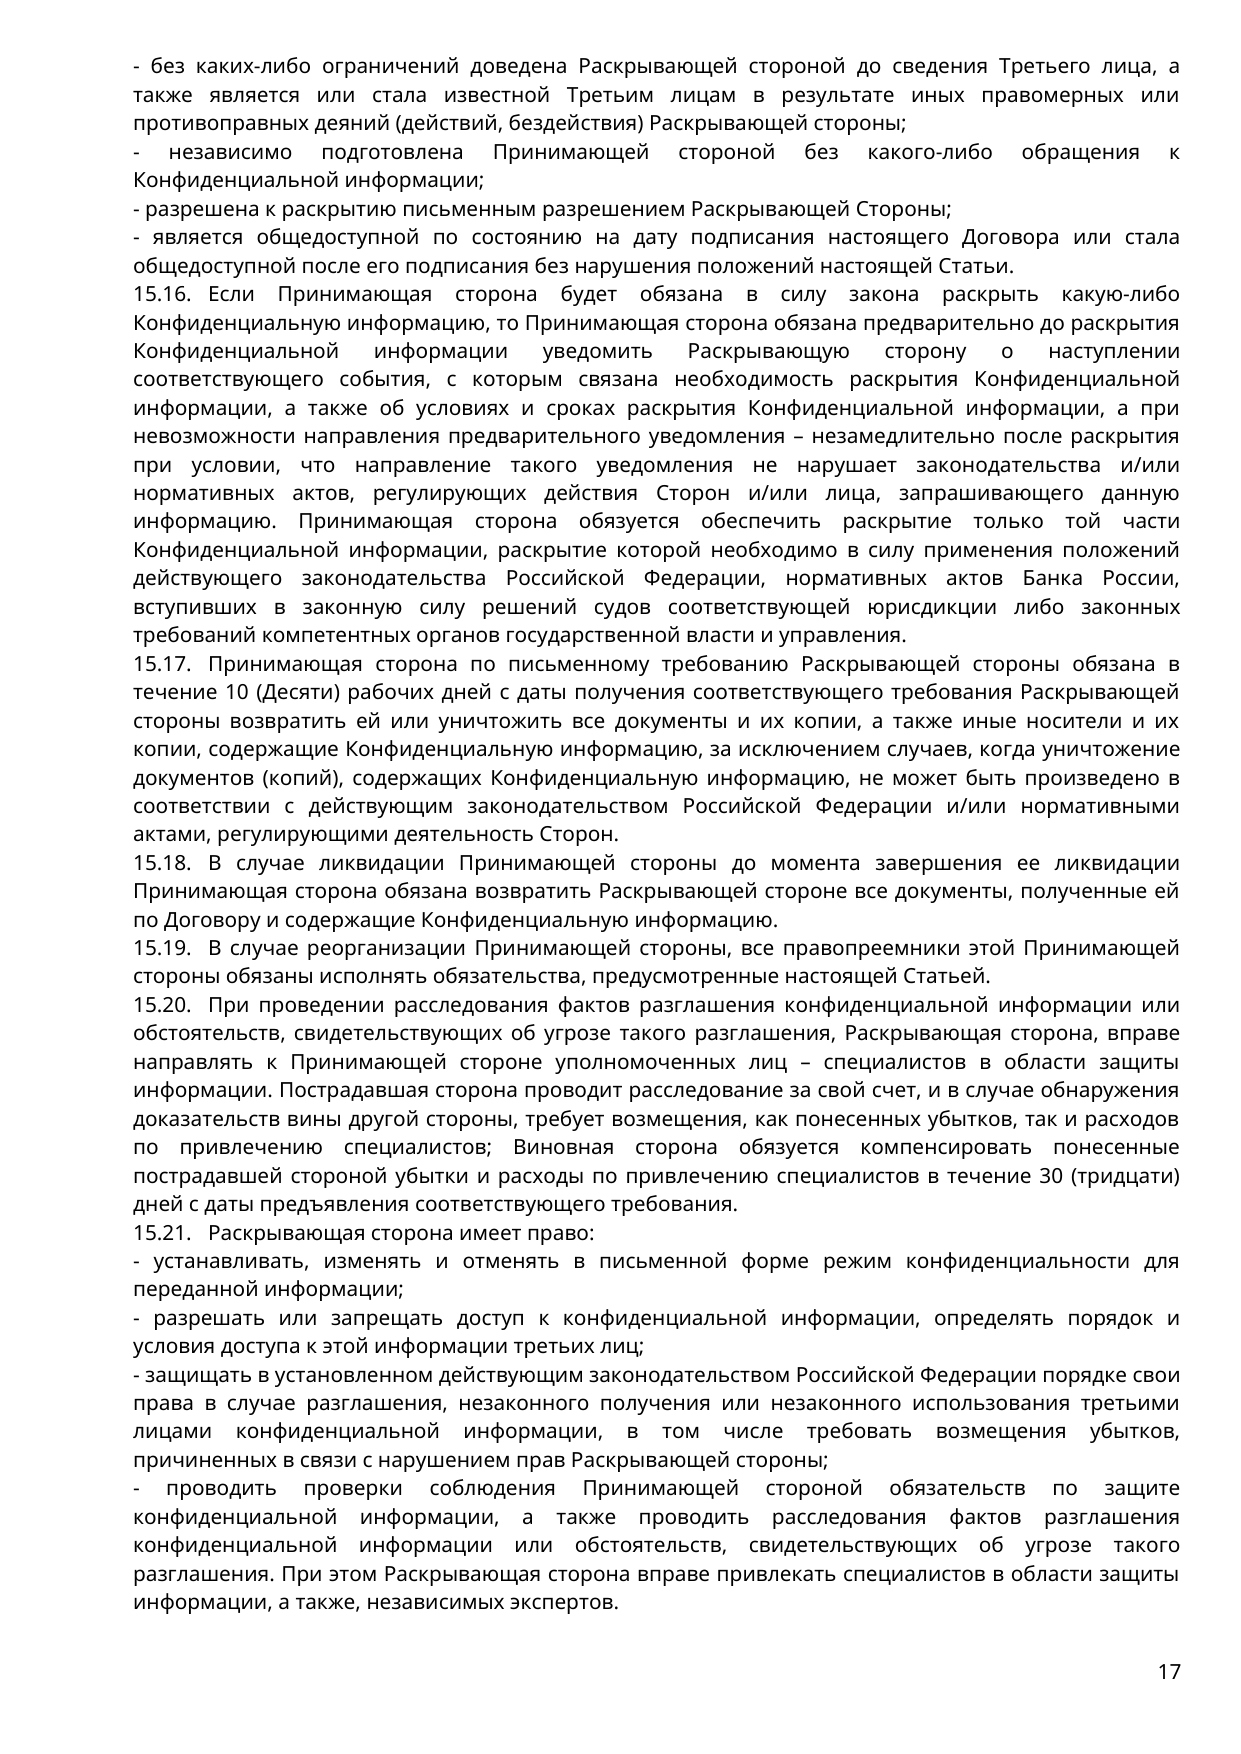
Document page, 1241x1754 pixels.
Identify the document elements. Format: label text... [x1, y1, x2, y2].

text - разрешать или запрещать доступ к конфиденциальной информации, определять порядок и условия доступа к этой информации третьих лиц; [133, 1303, 1181, 1360]
list Раскрывающая сторона имеет право: [133, 1218, 1181, 1246]
list В случае реорганизации Принимающей стороны, все правопреемники этой Принимающей стороны обязаны исполнять обязательства, предусмотренные настоящей Статьей. [133, 933, 1181, 990]
list Если Принимающая сторона будет обязана в силу закона раскрыть какую-либо Конфиденциальную информацию, то Принимающая сторона обязана предварительно до раскрытия Конфиденциальной информации уведомить Раскрывающую сторону о наступлении соответствующего события, с которым связана необходимость раскрытия Конфиденциальной информации, а также об условиях и сроках раскрытия Конфиденциальной информации, а при невозможности направления предварительного уведомления – незамедлительно после раскрытия при условии, что направление такого уведомления не нарушает законодательства и/или нормативных актов, регулирующих действия Сторон и/или лица, запрашивающего данную информацию. Принимающая сторона обязуется обеспечить раскрытие только той части Конфиденциальной информации, раскрытие которой необходимо в силу применения положений действующего законодательства Российской Федерации, нормативных актов Банка России, вступивших в законную силу решений судов соответствующей юрисдикции либо законных требований компетентных органов государственной власти и управления. [133, 279, 1181, 649]
text - без каких-либо ограничений доведена Раскрывающей стороной до сведения Третьего лица, а также является или стала известной Третьим лицам в результате иных правомерных или противоправных деяний (действий, бездействия) Раскрывающей стороны; [133, 52, 1181, 137]
list При проведении расследования фактов разглашения конфиденциальной информации или обстоятельств, свидетельствующих об угрозе такого разглашения, Раскрывающая сторона, вправе направлять к Принимающей стороне уполномоченных лиц – специалистов в области защиты информации. Пострадавшая сторона проводит расследование за свой счет, и в случае обнаружения доказательств вины другой стороны, требует возмещения, как понесенных убытков, так и расходов по привлечению специалистов; Виновная сторона обязуется компенсировать понесенные пострадавшей стороной убытки и расходы по привлечению специалистов в течение 30 (тридцати) дней с даты предъявления соответствующего требования. [133, 990, 1181, 1218]
list Принимающая сторона по письменному требованию Раскрывающей стороны обязана в течение 10 (Десяти) рабочих дней с даты получения соответствующего требования Раскрывающей стороны возвратить ей или уничтожить все документы и их копии, а также иные носители и их копии, содержащие Конфиденциальную информацию, за исключением случаев, когда уничтожение документов (копий), содержащих Конфиденциальную информацию, не может быть произведено в соответствии с действующим законодательством Российской Федерации и/или нормативными актами, регулирующими деятельность Сторон. [133, 649, 1181, 848]
text - независимо подготовлена Принимающей стороной без какого-либо обращения к Конфиденциальной информации; [133, 137, 1181, 194]
text - защищать в установленном действующим законодательством Российской Федерации порядке свои права в случае разглашения, незаконного получения или незаконного использования третьими лицами конфиденциальной информации, в том числе требовать возмещения убытков, причиненных в связи с нарушением прав Раскрывающей стороны; [133, 1360, 1181, 1473]
text - проводить проверки соблюдения Принимающей стороной обязательств по защите конфиденциальной информации, а также проводить расследования фактов разглашения конфиденциальной информации или обстоятельств, свидетельствующих об угрозе такого разглашения. При этом Раскрывающая сторона вправе привлекать специалистов в области защиты информации, а также, независимых экспертов. [133, 1473, 1181, 1616]
list В случае ликвидации Принимающей стороны до момента завершения ее ликвидации Принимающая сторона обязана возвратить Раскрывающей стороне все документы, полученные ей по Договору и содержащие Конфиденциальную информацию. [133, 848, 1181, 933]
text - устанавливать, изменять и отменять в письменной форме режим конфиденциальности для переданной информации; [133, 1246, 1181, 1303]
text - разрешена к раскрытию письменным разрешением Раскрывающей Стороны; [133, 194, 1181, 222]
text - является общедоступной по состоянию на дату подписания настоящего Договора или стала общедоступной после его подписания без нарушения положений настоящей Статьи. [133, 222, 1181, 279]
